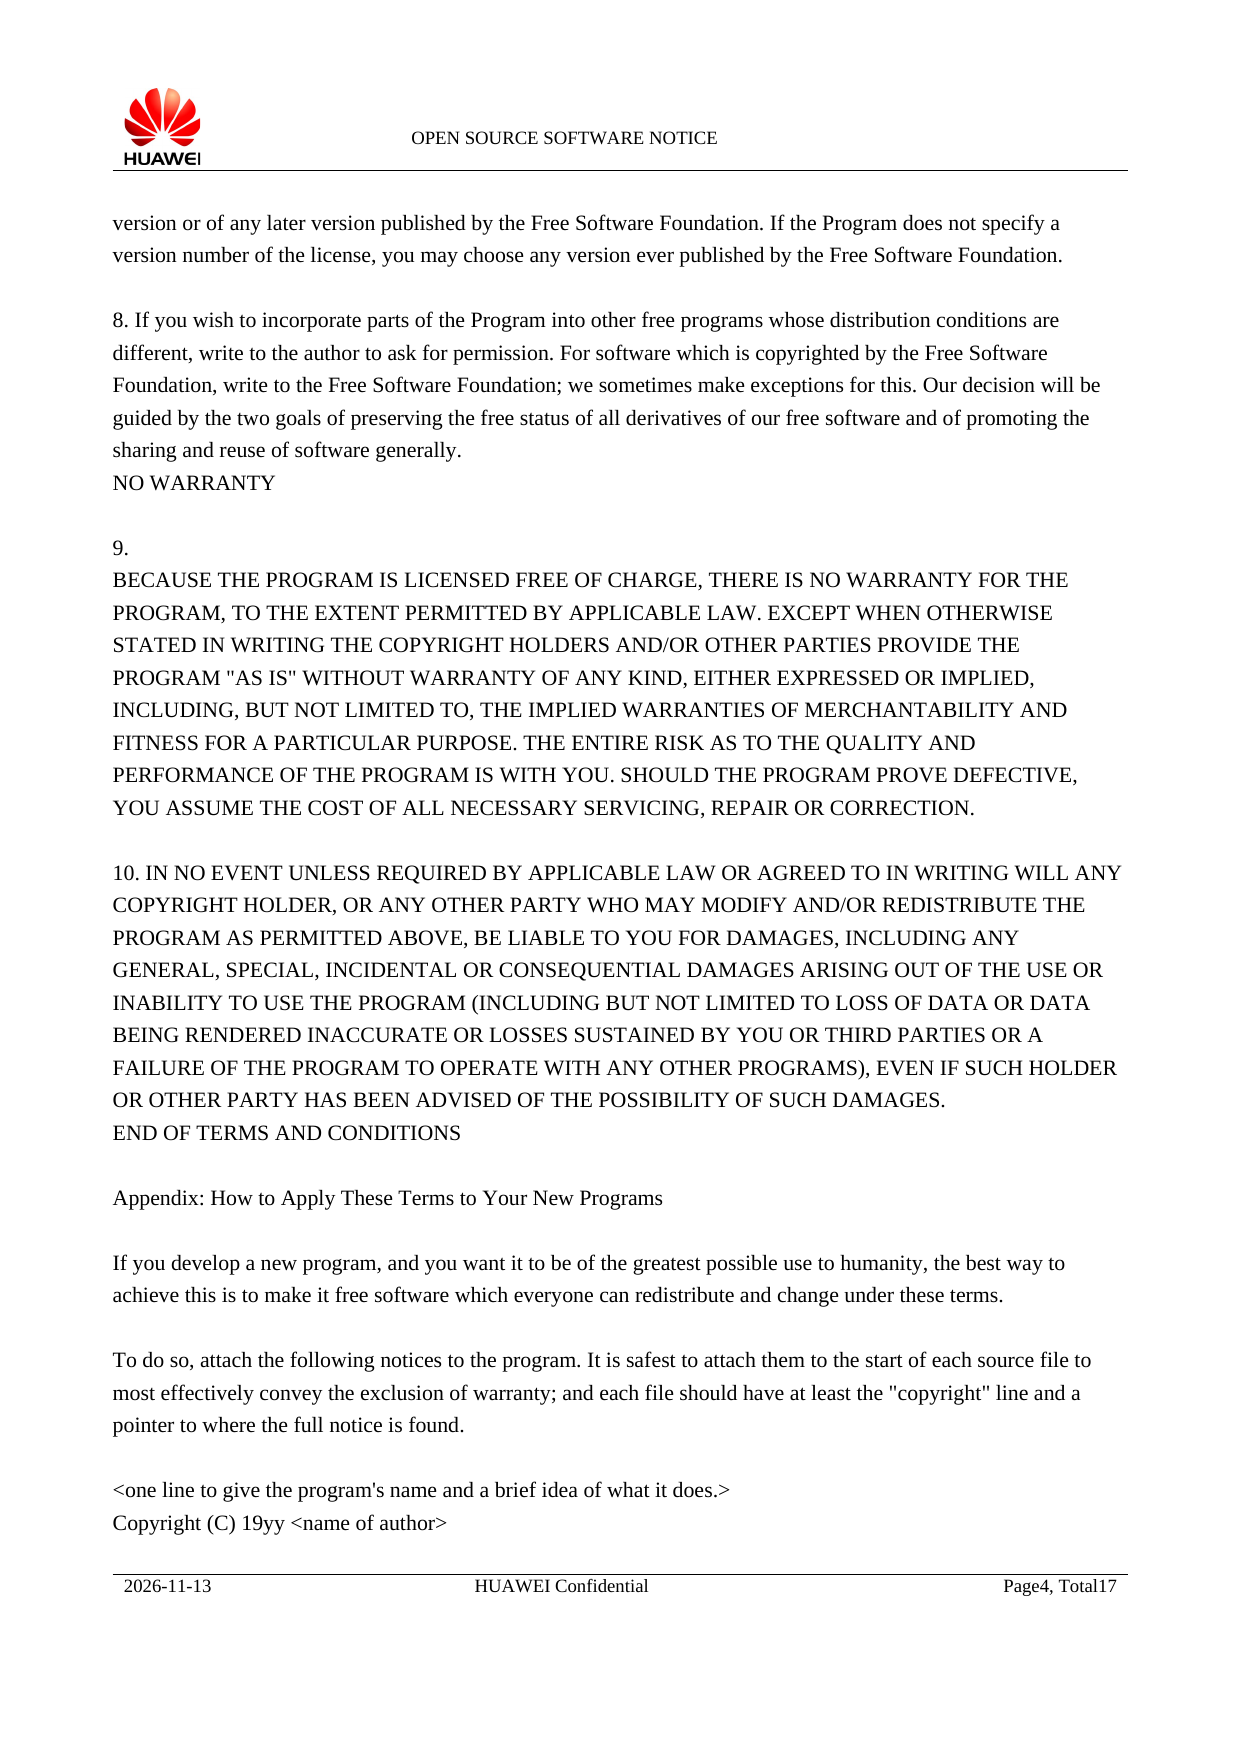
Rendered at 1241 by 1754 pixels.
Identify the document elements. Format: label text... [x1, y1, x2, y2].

picture [124, 88, 201, 165]
